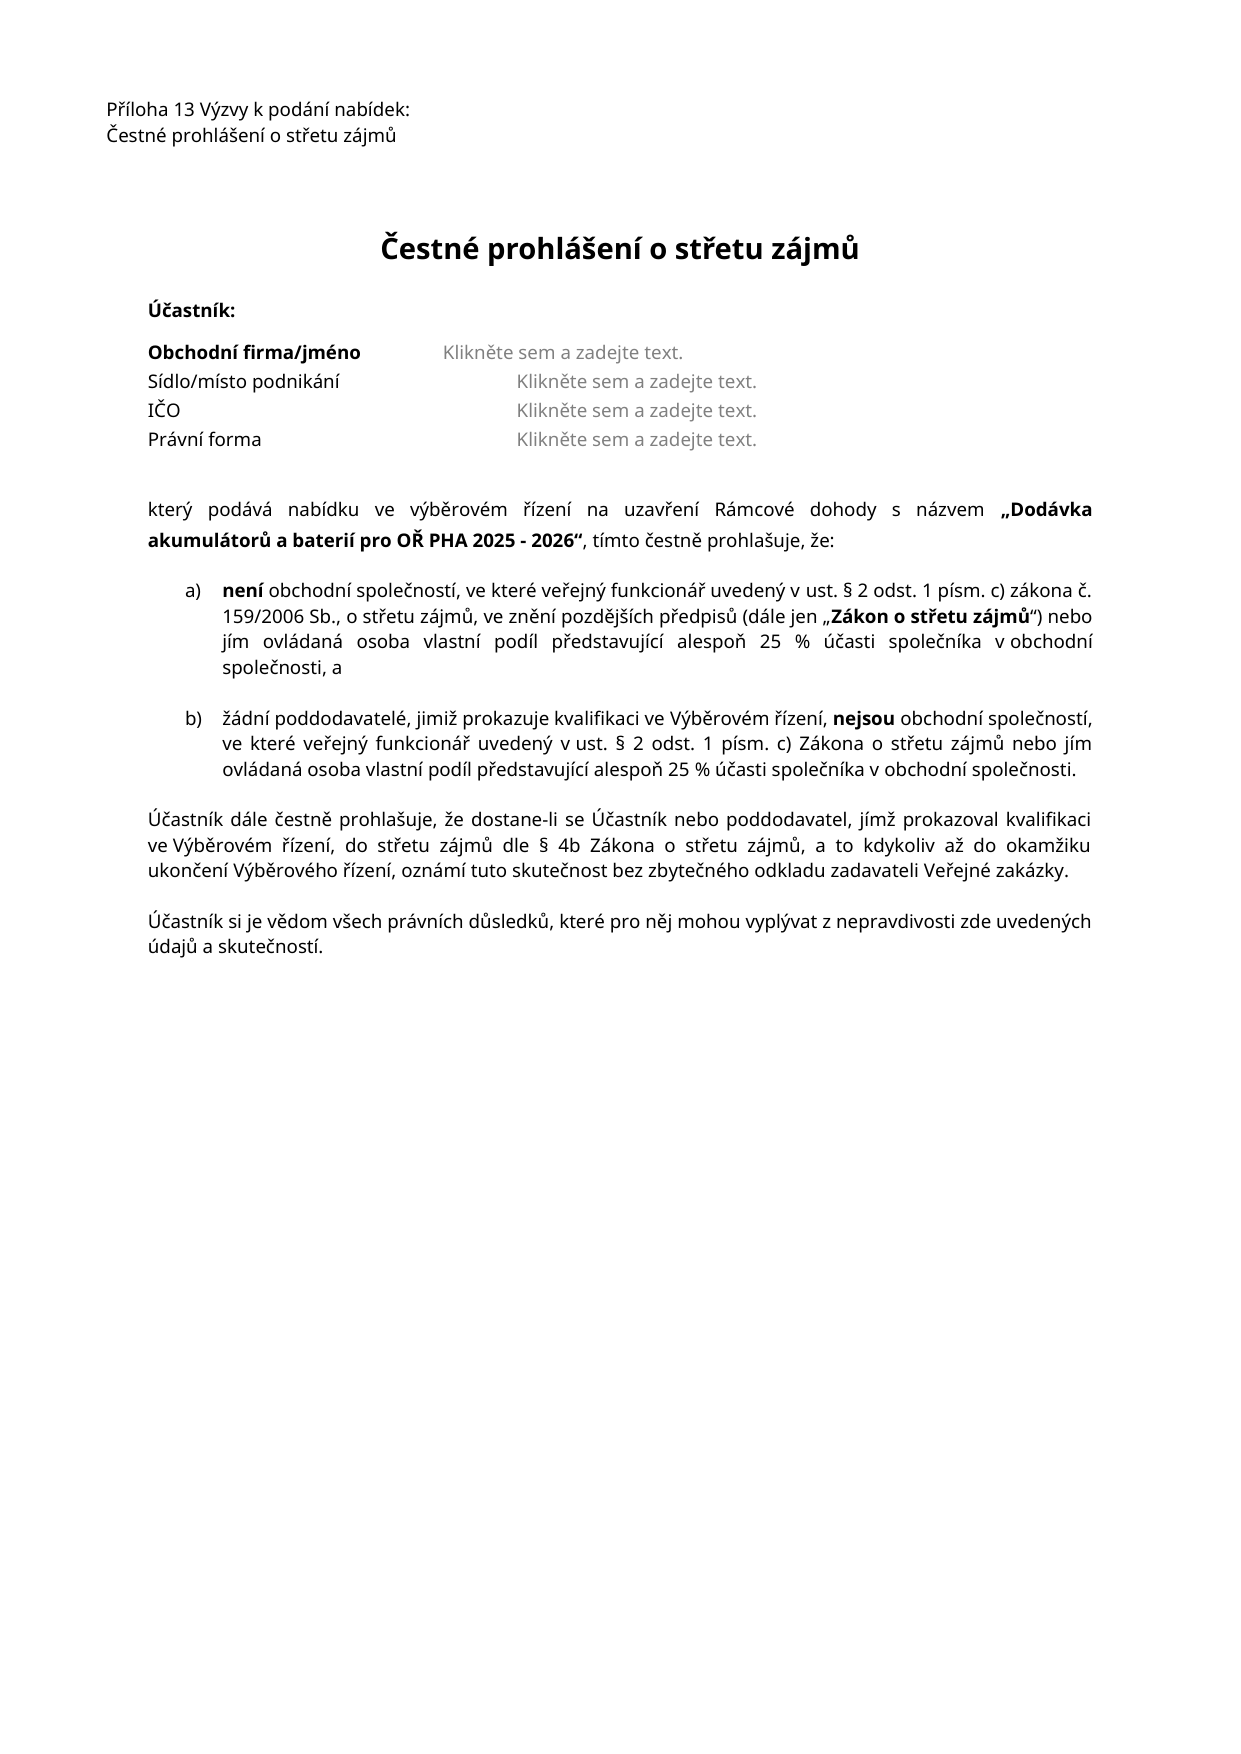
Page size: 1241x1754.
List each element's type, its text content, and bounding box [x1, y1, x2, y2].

text IČO [148, 394, 1093, 423]
title Čestné prohlášení o střetu zájmů [148, 228, 1093, 268]
text který podává nabídku ve výběrovém řízení na uzavření Rámcové dohody s názvem „Dodávka akumulátorů a baterií pro OŘ PHA 2025 - 2026“, tímto čestně prohlašuje, že: [148, 490, 1093, 553]
text Účastník si je vědom všech právních důsledků, které pro něj mohou vyplývat z nepravdivosti zde uvedených údajů a skutečností. [148, 908, 1093, 959]
text Sídlo/místo podnikání [148, 365, 1093, 394]
text Obchodní firma/jméno [148, 336, 1093, 365]
text Účastník: [148, 293, 1093, 324]
text Účastník dále čestně prohlašuje, že dostane-li se Účastník nebo poddodavatel, jímž prokazoval kvalifikaci ve Výběrovém řízení, do střetu zájmů dle § 4b Zákona o střetu zájmů, a to kdykoliv až do okamžiku ukončení Výběrového řízení, oznámí tuto skutečnost bez zbytečného odkladu zadavateli Veřejné zakázky. [148, 806, 1093, 883]
list není obchodní společností, ve které veřejný funkcionář uvedený v ust. § 2 odst. 1 písm. c) zákona č. 159/2006 Sb., o střetu zájmů, ve znění pozdějších předpisů (dále jen „Zákon o střetu zájmů“) nebo jím ovládaná osoba vlastní podíl představující alespoň 25 % účasti společníka v obchodní společnosti, a [185, 578, 1093, 680]
text Právní forma [148, 423, 1093, 452]
list žádní poddodavatelé, jimiž prokazuje kvalifikaci ve Výběrovém řízení, nejsou obchodní společností, ve které veřejný funkcionář uvedený v ust. § 2 odst. 1 písm. c) Zákona o střetu zájmů nebo jím ovládaná osoba vlastní podíl představující alespoň 25 % účasti společníka v obchodní společnosti. [185, 705, 1093, 781]
